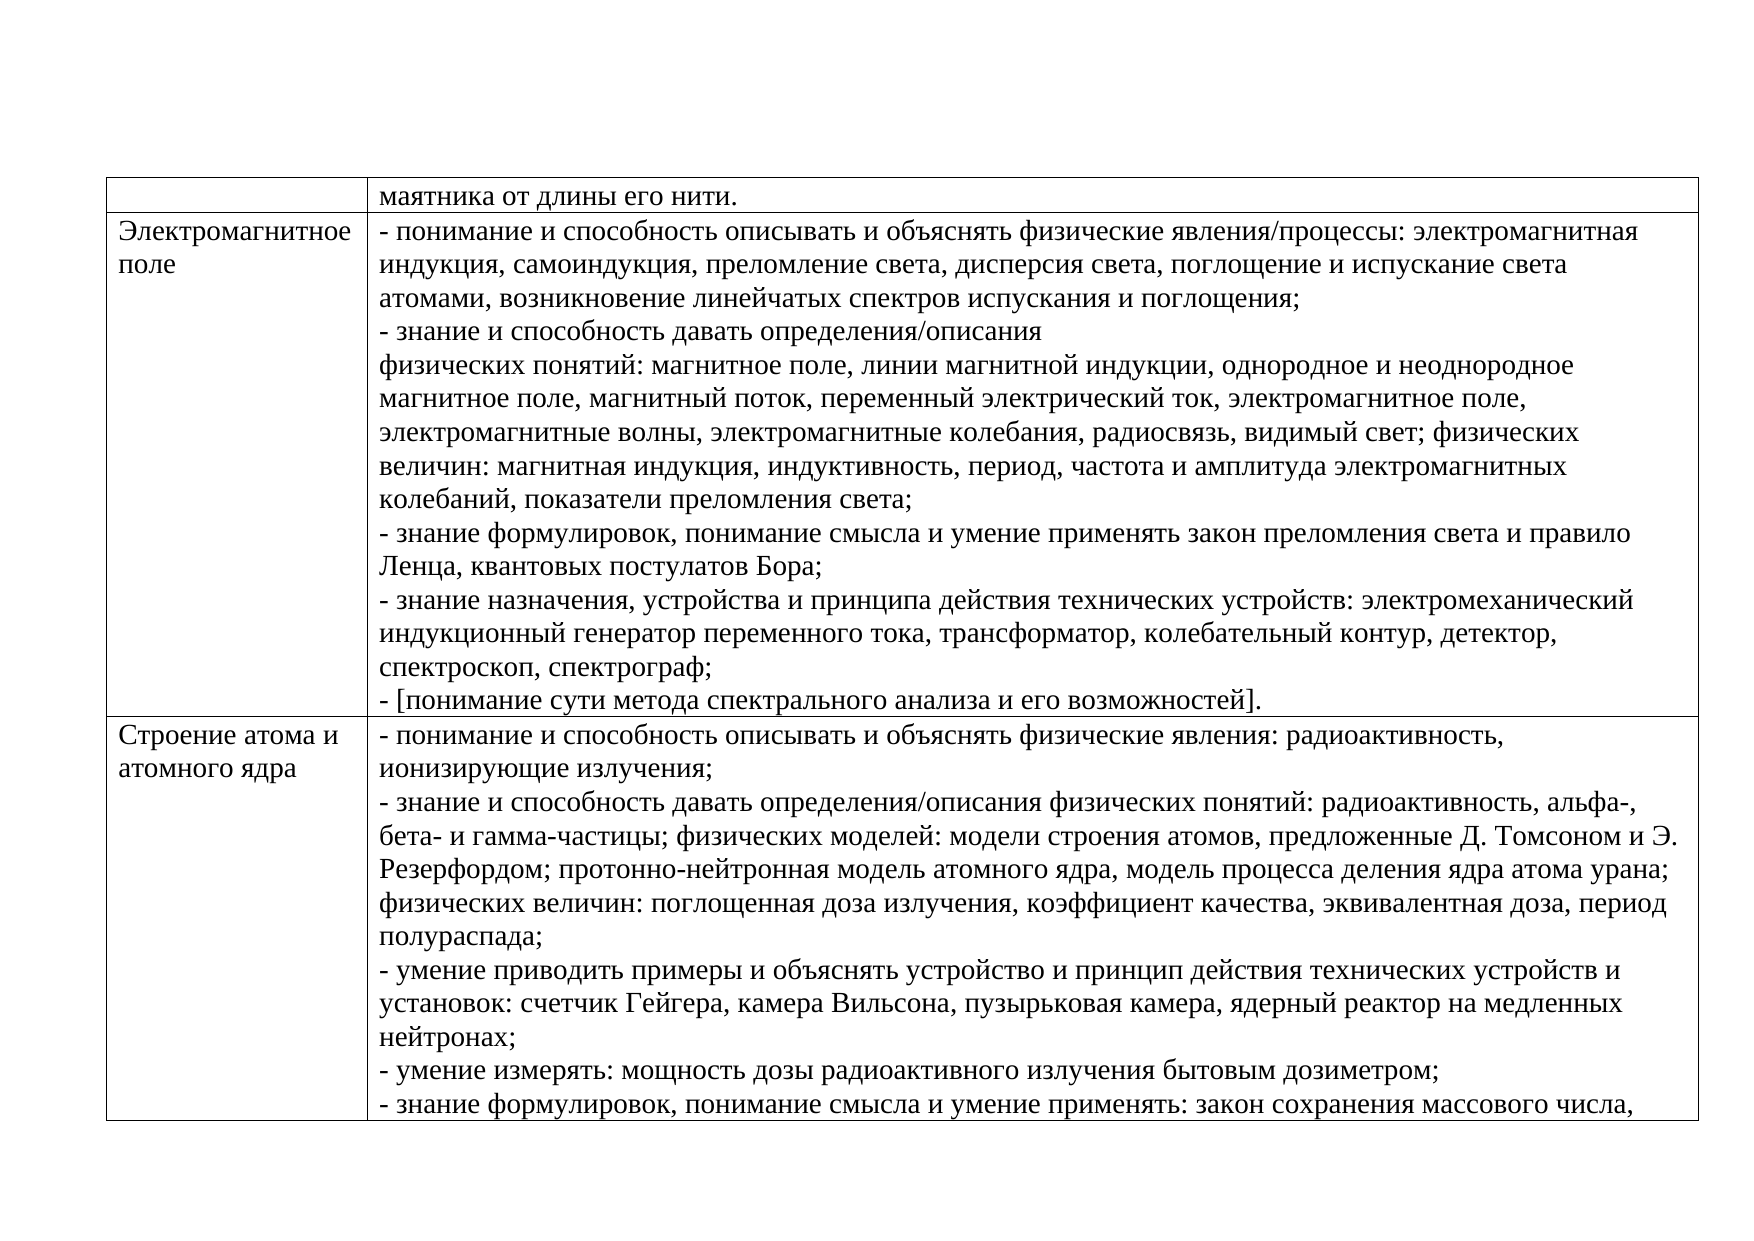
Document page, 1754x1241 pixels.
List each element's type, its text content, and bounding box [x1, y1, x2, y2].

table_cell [107, 717, 367, 1119]
table_cell - понимание и способность описывать и объяснять физические явления/процессы: электромагнитная индукция, самоиндукция, преломление света, дисперсия света, поглощение и испускание света атомами, возникновение линейчатых спектров испускания и поглощения; - знание и способность давать определения/описания физических понятий: магнитное поле, линии магнитной индукции, однородное и неоднородное магнитное поле, магнитный поток, переменный электрический ток, электромагнитное поле, электромагнитные волны, электромагнитные колебания, радиосвязь, видимый свет; физических величин: магнитная индукция, индуктивность, период, частота и амплитуда электромагнитных колебаний, показатели преломления света; - знание формулировок, понимание смысла и умение применять закон преломления света и правило Ленца, квантовых постулатов Бора; - знание назначения, устройства и принципа действия технических устройств: электромеханический индукционный генератор переменного тока, трансформатор, колебательный контур, детектор, спектроскоп, спектрограф; - [понимание сути метода спектрального анализа и его возможностей]. [368, 213, 1698, 716]
table_cell Электромагнитное поле [107, 213, 367, 716]
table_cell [107, 178, 367, 212]
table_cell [368, 717, 1698, 1119]
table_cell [368, 178, 1698, 212]
